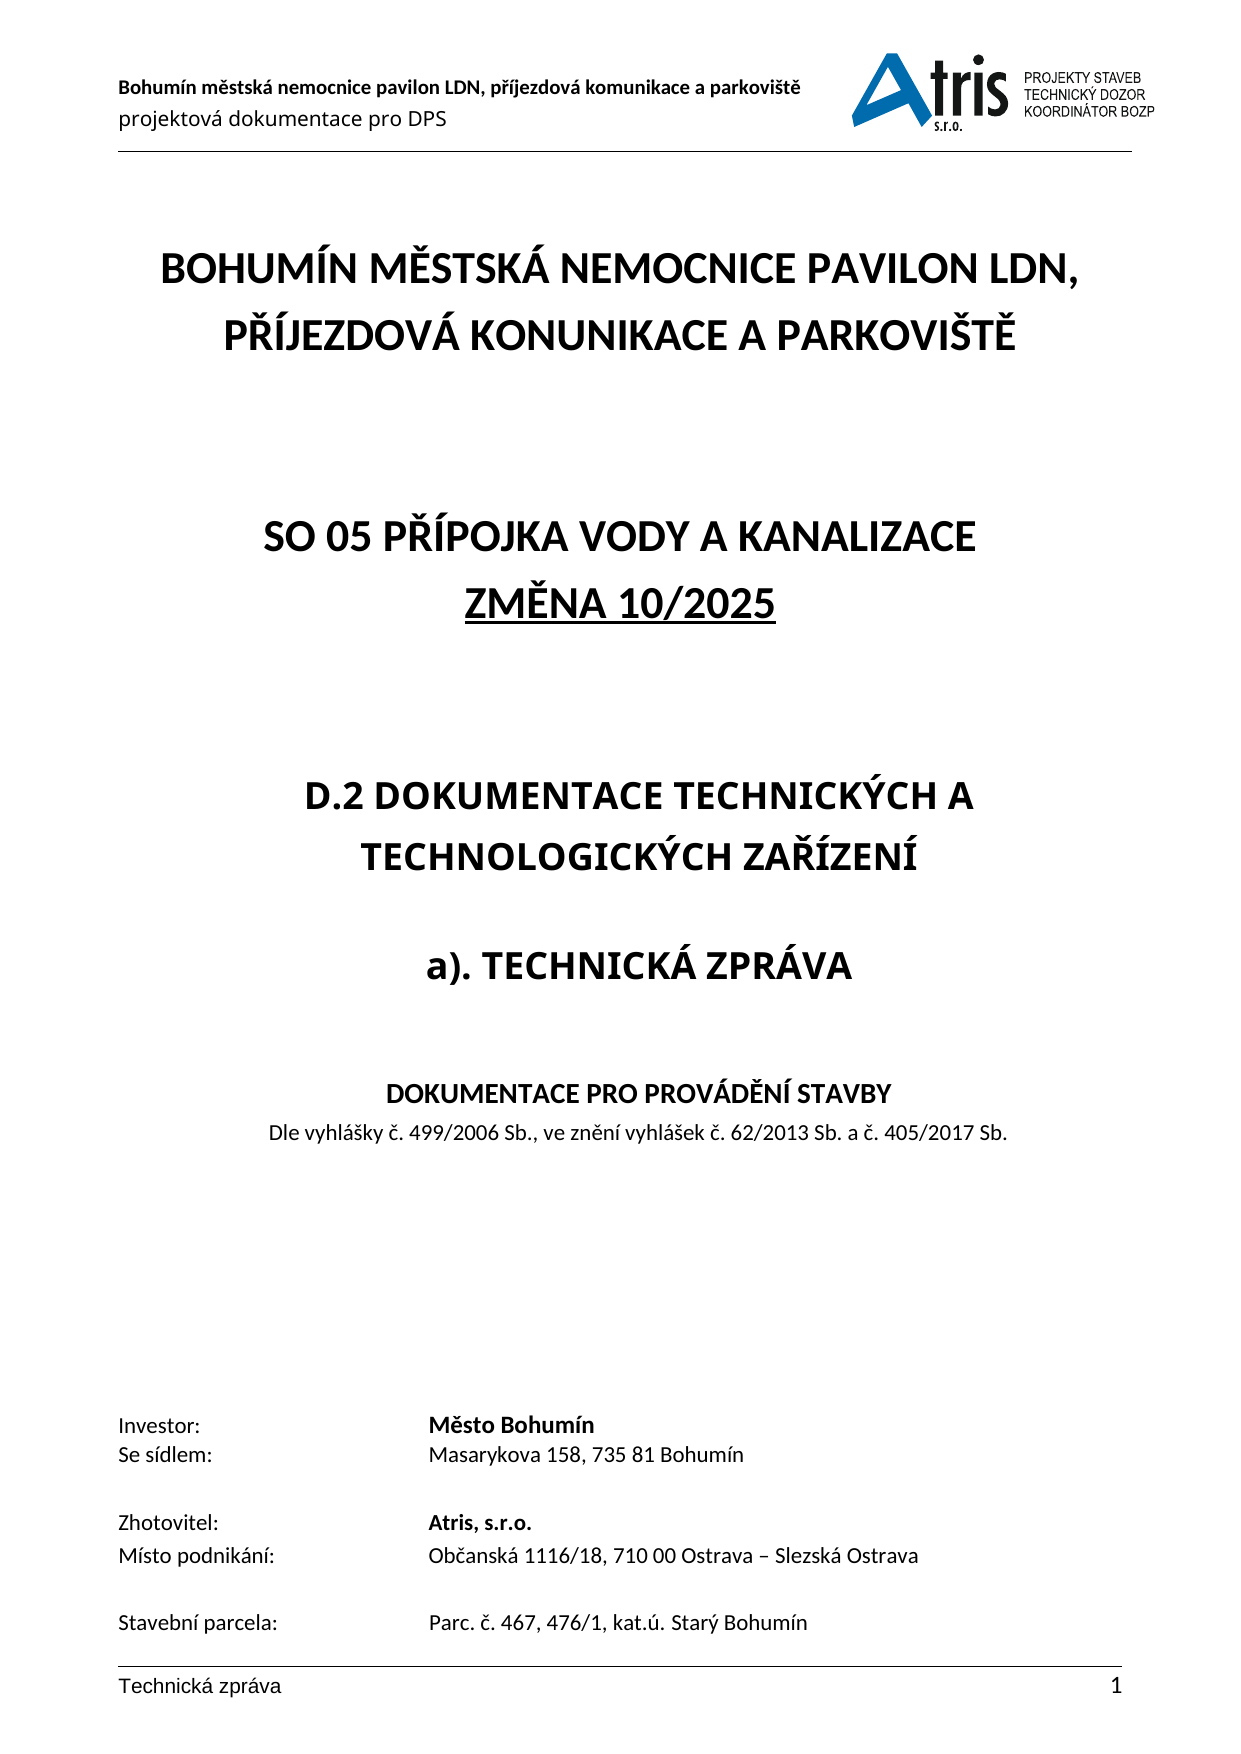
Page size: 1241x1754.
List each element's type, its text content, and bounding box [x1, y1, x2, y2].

list Místo podnikání: Občanská 1116/18, 710 00 Ostrava – Slezská Ostrava [118, 1541, 1122, 1569]
text BOHUMÍN MĚSTSKÁ NEMOCNICE PAVILON LDN, PŘÍJEZDOVÁ KONUNIKACE A PARKOVIŠTĚ [118, 239, 1122, 362]
text D.2 DOKUMENTACE TECHNICKÝCH A TECHNOLOGICKÝCH ZAŘÍZENÍ [156, 769, 1122, 881]
text ZMĚNA 10/2025 [118, 574, 1122, 630]
text DOKUMENTACE PRO PROVÁDĚNÍ STAVBY [156, 1076, 1122, 1111]
text SO 05 PŘÍPOJKA VODY A KANALIZACE [118, 507, 1122, 563]
text Stavební parcela: Parc. č. 467, 476/1, kat.ú. Starý Bohumín [118, 1608, 1122, 1636]
text Se sídlem: Masarykova 158, 735 81 Bohumín [118, 1440, 1122, 1468]
text Dle vyhlášky č. 499/2006 Sb., ve znění vyhlášek č. 62/2013 Sb. a č. 405/2017 Sb. [156, 1118, 1122, 1146]
text Investor: Město Bohumín [118, 1409, 1122, 1440]
list Zhotovitel: Atris, s.r.o. [118, 1508, 1122, 1536]
text a). TECHNICKÁ ZPRÁVA [156, 939, 1122, 990]
